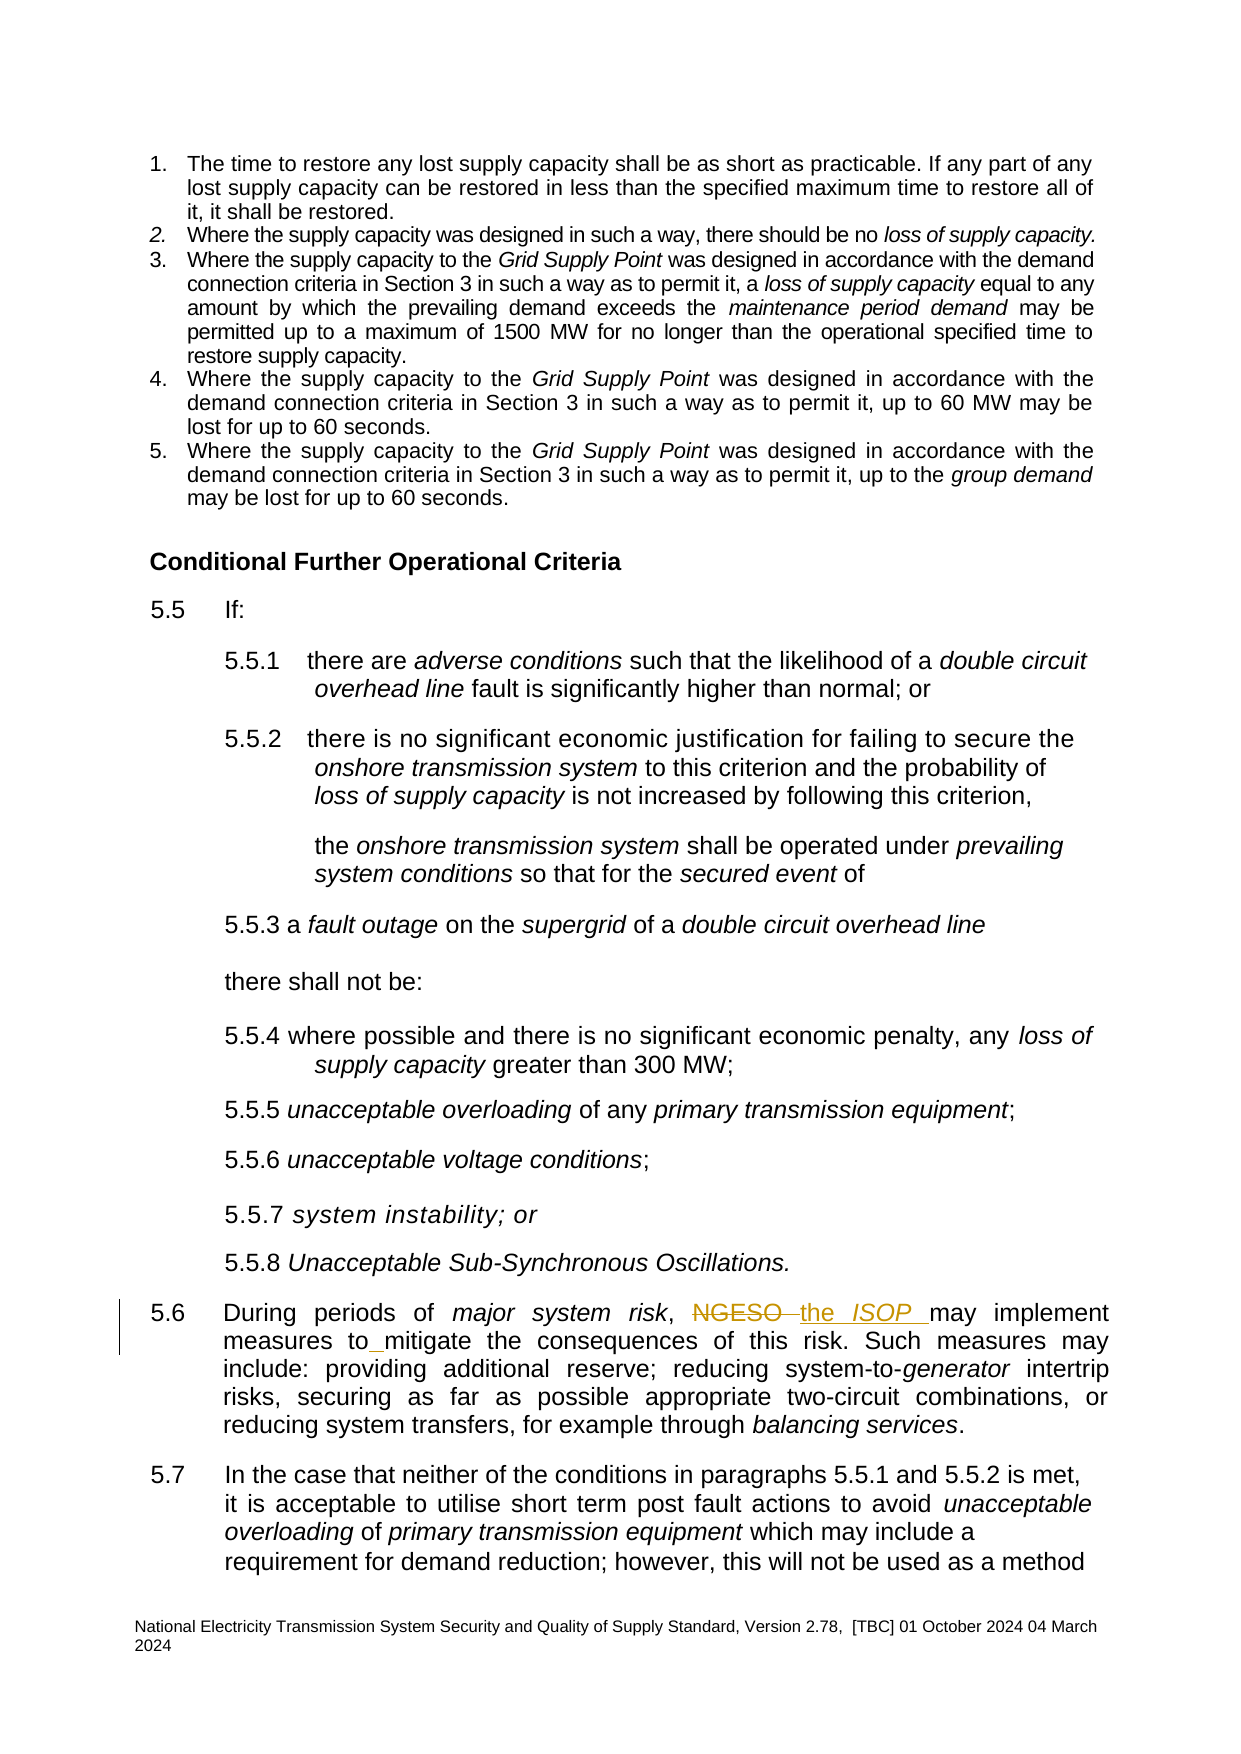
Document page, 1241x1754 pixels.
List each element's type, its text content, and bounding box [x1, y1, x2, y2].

text 5.5.5 unacceptable overloading of any primary transmission equipment; 5.5.6 unacceptable voltage conditions; [224, 1079, 1042, 1179]
list The time to restore any lost supply capacity shall be as short as practicable. If any part of any lost supply capacity can be restored in less than the specified maximum time to restore all of it, it shall be restored. [149, 153, 1094, 224]
text 5.5.3 a fault outage on the supergrid of a double circuit overhead line there shall not be: [224, 888, 1012, 1001]
text 5.5.8 Unacceptable Sub-Synchronous Oscillations. [224, 1249, 1109, 1277]
text it is acceptable to utilise short term post fault actions to avoid unacceptable overloading of primary transmission equipment which may include a [224, 1489, 1094, 1546]
list Where the supply capacity to the Grid Supply Point was designed in accordance with the demand connection criteria in Section 3 in such a way as to permit it, up to 60 MW may be lost for up to 60 seconds. [149, 368, 1094, 439]
text Conditional Further Operational Criteria [149, 548, 1109, 576]
text 5.5.1 there are adverse conditions such that the likelihood of a double circuit [224, 646, 1109, 675]
text 5.6 During periods of major system risk, may implement measures tomitigate the consequences of this risk. Such measures may include: providing additional reserve; reducing system-to-generator intertrip risks, securing as far as possible appropriate two-circuit combinations, or reducing system transfers, for example through balancing services. [134, 1299, 1109, 1439]
text 5.5.4 where possible and there is no significant economic penalty, any loss of supply capacity greater than 300 MW; [224, 1022, 1094, 1079]
text 5.5.2 there is no significant economic justification for failing to secure the [224, 724, 1109, 753]
list Where the supply capacity to the Grid Supply Point was designed in accordance with the demand connection criteria in Section 3 in such a way as to permit it, up to the group demand may be lost for up to 60 seconds. [149, 439, 1094, 511]
text 5.5 If: [149, 596, 1109, 624]
text the onshore transmission system shall be operated under prevailing system conditions so that for the secured event of [314, 831, 1094, 888]
list Where the supply capacity to the Grid Supply Point was designed in accordance with the demand connection criteria in Section 3 in such a way as to permit it, a loss of supply capacity equal to any amount by which the prevailing demand exceeds the maintenance period demand may be permitted up to a maximum of 1500 MW for no longer than the operational specified time to restore supply capacity. [149, 248, 1094, 368]
text overhead line fault is significantly higher than normal; or [314, 675, 1109, 703]
text requirement for demand reduction; however, this will not be used as a method [224, 1547, 1109, 1576]
text 5.5.7 system instability; or [224, 1200, 1109, 1229]
text onshore transmission system to this criterion and the probability of loss of supply capacity is not increased by following this criterion, [314, 753, 1094, 810]
list Where the supply capacity was designed in such a way, there should be no loss of supply capacity. [149, 224, 1109, 247]
text 5.7 In the case that neither of the conditions in paragraphs 5.5.1 and 5.5.2 is met, [149, 1461, 1109, 1489]
